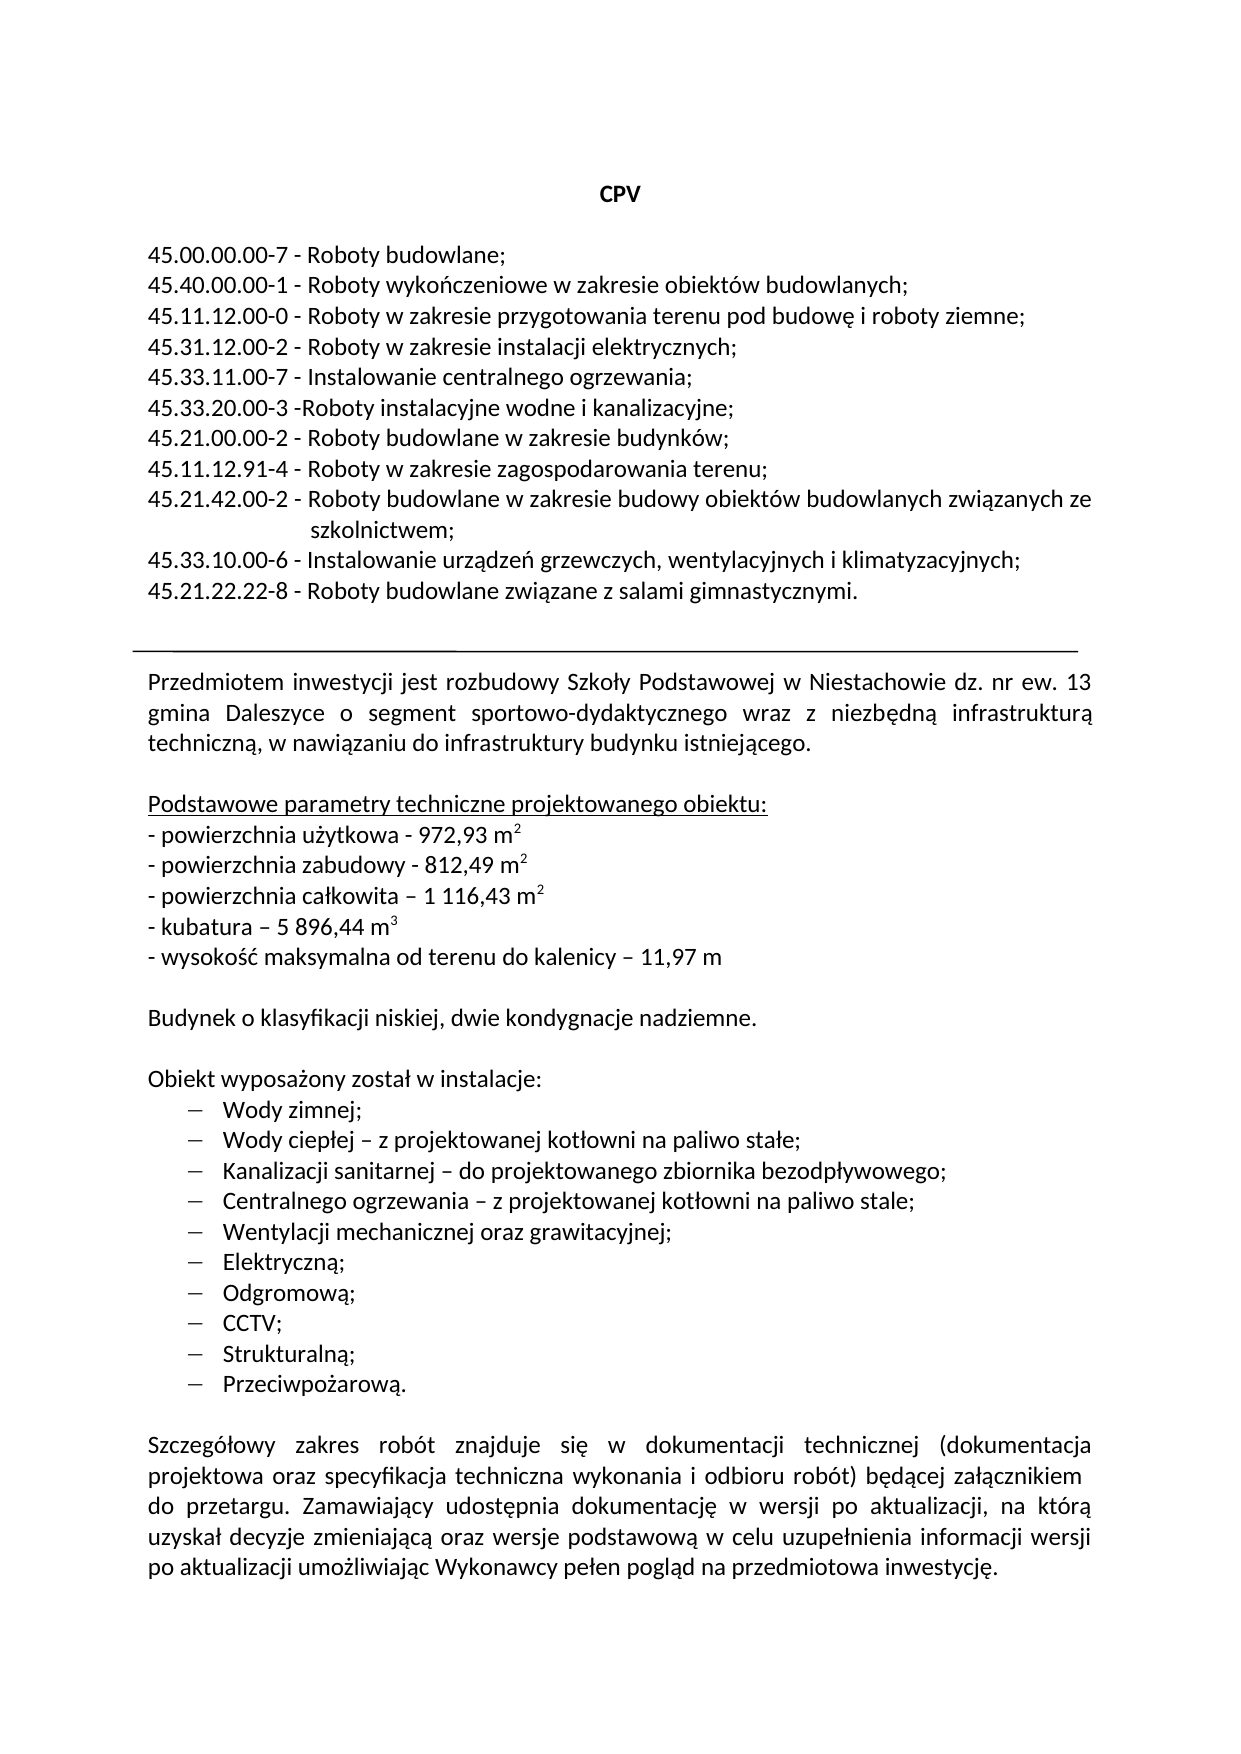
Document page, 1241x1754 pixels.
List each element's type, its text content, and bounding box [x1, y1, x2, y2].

text - powierzchnia zabudowy - 812,49 m2 [148, 849, 1093, 880]
text Podstawowe parametry techniczne projektowanego obiektu: [148, 788, 1093, 819]
text 45.00.00.00-7 - Roboty budowlane; [148, 239, 1093, 270]
text CPV [148, 178, 1093, 209]
text - wysokość maksymalna od terenu do kalenicy – 11,97 m [148, 941, 1093, 972]
text 45.33.11.00-7 - Instalowanie centralnego ogrzewania; [148, 361, 1093, 392]
list Wody ciepłej – z projektowanej kotłowni na paliwo stałe; [185, 1124, 1093, 1155]
list Wentylacji mechanicznej oraz grawitacyjnej; [185, 1216, 1093, 1246]
text Przedmiotem inwestycji jest rozbudowy Szkoły Podstawowej w Niestachowie dz. nr ew. 13 gmina Daleszyce o segment sportowo-dydaktycznego wraz z niezbędną infrastrukturą techniczną, w nawiązaniu do infrastruktury budynku istniejącego. [148, 666, 1093, 758]
list Kanalizacji sanitarnej – do projektowanego zbiornika bezodpływowego; [185, 1155, 1093, 1185]
text - powierzchnia całkowita – 1 116,43 m2 [148, 880, 1093, 911]
list Przeciwpożarową. [185, 1368, 1093, 1399]
list CCTV; [185, 1307, 1093, 1338]
text 45.31.12.00-2 - Roboty w zakresie instalacji elektrycznych; [148, 331, 1093, 361]
list Wody zimnej; [185, 1094, 1093, 1124]
list Elektryczną; [185, 1246, 1093, 1277]
text Budynek o klasyfikacji niskiej, dwie kondygnacje nadziemne. [148, 1002, 1093, 1033]
list Centralnego ogrzewania – z projektowanej kotłowni na paliwo stale; [185, 1185, 1093, 1216]
text 45.21.42.00-2 - Roboty budowlane w zakresie budowy obiektów budowlanych związanych ze szkolnictwem; [148, 483, 1093, 544]
text 45.33.20.00-3 -Roboty instalacyjne wodne i kanalizacyjne; [148, 392, 1093, 422]
text 45.21.00.00-2 - Roboty budowlane w zakresie budynków; [148, 422, 1093, 453]
text - kubatura – 5 896,44 m3 [148, 911, 1093, 941]
text - powierzchnia użytkowa - 972,93 m2 [148, 819, 1093, 849]
text 45.11.12.91-4 - Roboty w zakresie zagospodarowania terenu; [148, 453, 1093, 483]
text 45.21.22.22-8 - Roboty budowlane związane z salami gimnastycznymi. [148, 575, 1093, 605]
list Odgromową; [185, 1277, 1093, 1307]
text Szczegółowy zakres robót znajduje się w dokumentacji technicznej (dokumentacja projektowa oraz specyfikacja techniczna wykonania i odbioru robót) będącej załącznikiem do przetargu. Zamawiający udostępnia dokumentację w wersji po aktualizacji, na którą uzyskał decyzje zmieniającą oraz wersje podstawową w celu uzupełnienia informacji wersji po aktualizacji umożliwiając Wykonawcy pełen pogląd na przedmiotowa inwestycję. [148, 1429, 1093, 1582]
text 45.33.10.00-6 - Instalowanie urządzeń grzewczych, wentylacyjnych i klimatyzacyjnych; [148, 544, 1093, 575]
text 45.40.00.00-1 - Roboty wykończeniowe w zakresie obiektów budowlanych; [148, 270, 1093, 300]
text Obiekt wyposażony został w instalacje: [148, 1063, 1093, 1094]
list Strukturalną; [185, 1338, 1093, 1368]
text 45.11.12.00-0 - Roboty w zakresie przygotowania terenu pod budowę i roboty ziemne; [148, 300, 1093, 331]
